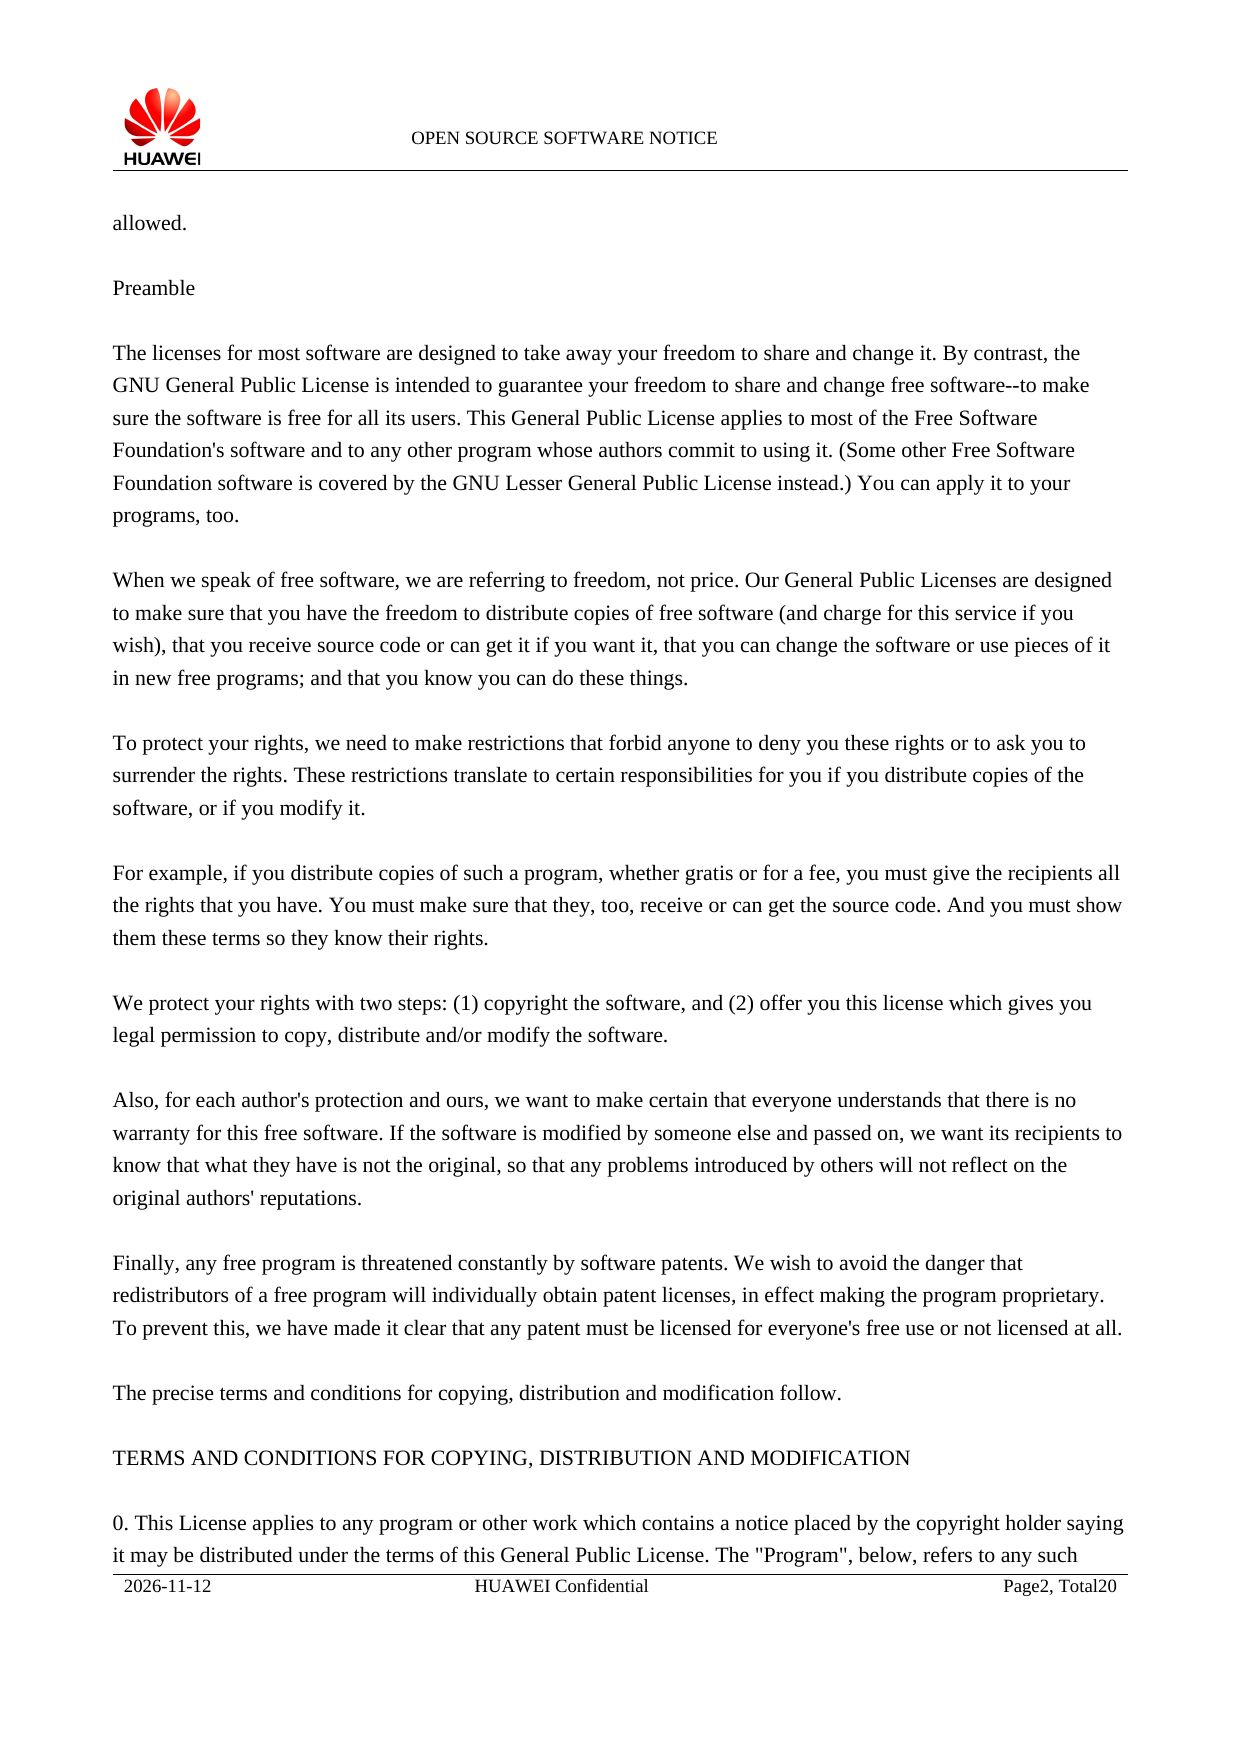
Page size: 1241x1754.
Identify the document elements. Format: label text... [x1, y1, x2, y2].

picture [124, 88, 201, 165]
